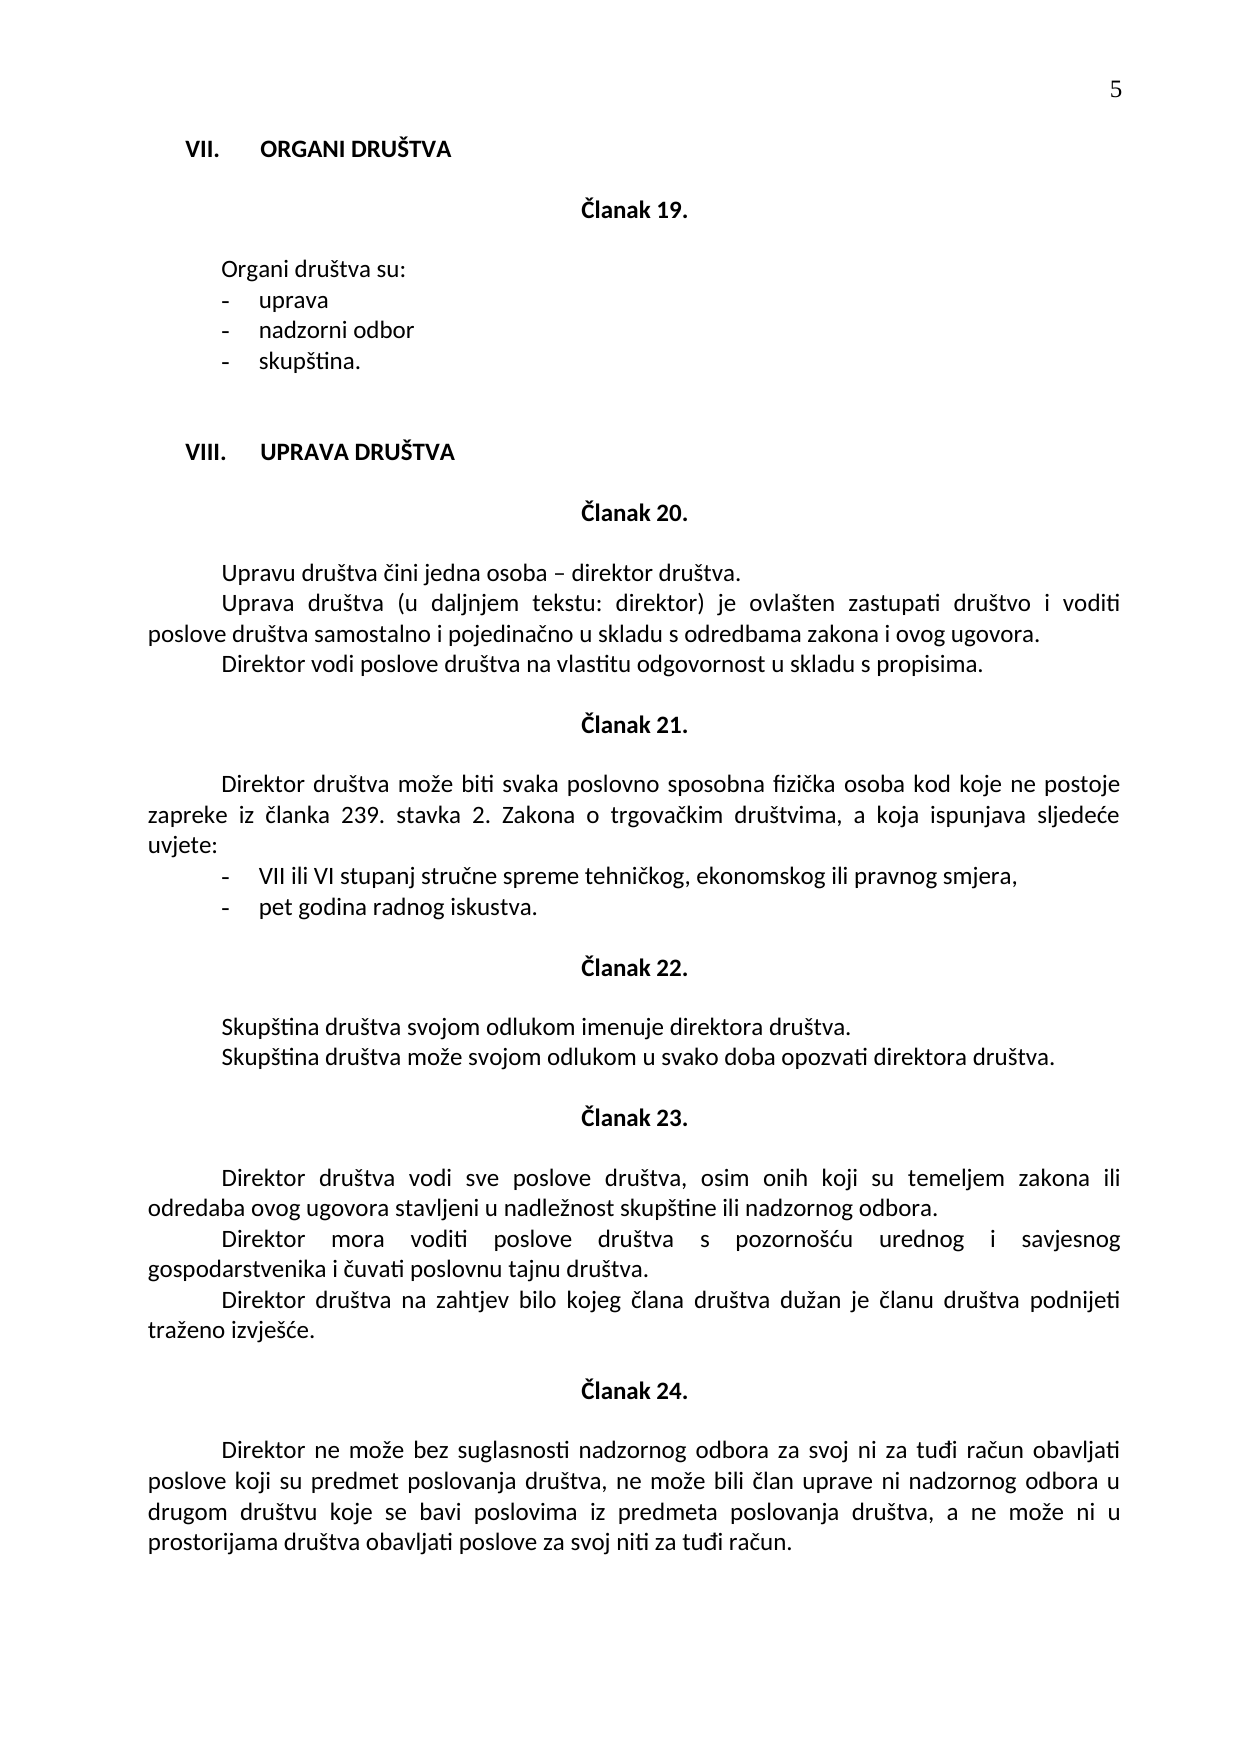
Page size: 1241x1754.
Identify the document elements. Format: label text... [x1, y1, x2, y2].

text Direktor društva vodi sve poslove društva, osim onih koji su temeljem zakona ili odredaba ovog ugovora stavljeni u nadležnost skupštine ili nadzornog odbora. [148, 1162, 1122, 1223]
text Direktor mora voditi poslove društva s pozornošću urednog i savjesnog gospodarstvenika i čuvati poslovnu tajnu društva. [148, 1223, 1122, 1284]
text Direktor društva može biti svaka poslovno sposobna fizička osoba kod koje ne postoje zapreke iz članka 239. stavka 2. Zakona o trgovačkim društvima, a koja ispunjava sljedeće uvjete: [148, 768, 1122, 860]
list skupština. [221, 345, 1122, 375]
list uprava [221, 284, 1122, 314]
subtitle ORGANI DRUŠTVA [185, 133, 1122, 163]
text Uprava društva (u daljnjem tekstu: direktor) je ovlašten zastupati društvo i voditi poslove društva samostalno i pojedinačno u skladu s odredbama zakona i ovog ugovora. [148, 587, 1122, 648]
subtitle UPRAVA DRUŠTVA [185, 436, 1122, 467]
text Članak 23. [148, 1102, 1122, 1133]
text Organi društva su: [148, 253, 1122, 284]
text Članak 24. [148, 1375, 1122, 1406]
text Direktor društva na zahtjev bilo kojeg člana društva dužan je članu društva podnijeti traženo izvješće. [148, 1284, 1122, 1345]
list pet godina radnog iskustva. [221, 891, 1122, 921]
list VII ili VI stupanj stručne spreme tehničkog, ekonomskog ili pravnog smjera, [221, 860, 1122, 891]
text Skupština društva može svojom odlukom u svako doba opozvati direktora društva. [148, 1041, 1122, 1072]
text Direktor vodi poslove društva na vlastitu odgovornost u skladu s propisima. [148, 648, 1122, 679]
text Članak 22. [148, 952, 1122, 982]
list nadzorni odbor [221, 314, 1122, 345]
text Skupština društva svojom odlukom imenuje direktora društva. [148, 1011, 1122, 1041]
text Upravu društva čini jedna osoba – direktor društva. [148, 557, 1122, 587]
text Članak 21. [148, 709, 1122, 740]
text Direktor ne može bez suglasnosti nadzornog odbora za svoj ni za tuđi račun obavljati poslove koji su predmet poslovanja društva, ne može bili član uprave ni nadzornog odbora u drugom društvu koje se bavi poslovima iz predmeta poslovanja društva, a ne može ni u prostorijama društva obavljati poslove za svoj niti za tuđi račun. [148, 1435, 1122, 1557]
text Članak 20. [148, 497, 1122, 528]
text Članak 19. [148, 194, 1122, 224]
